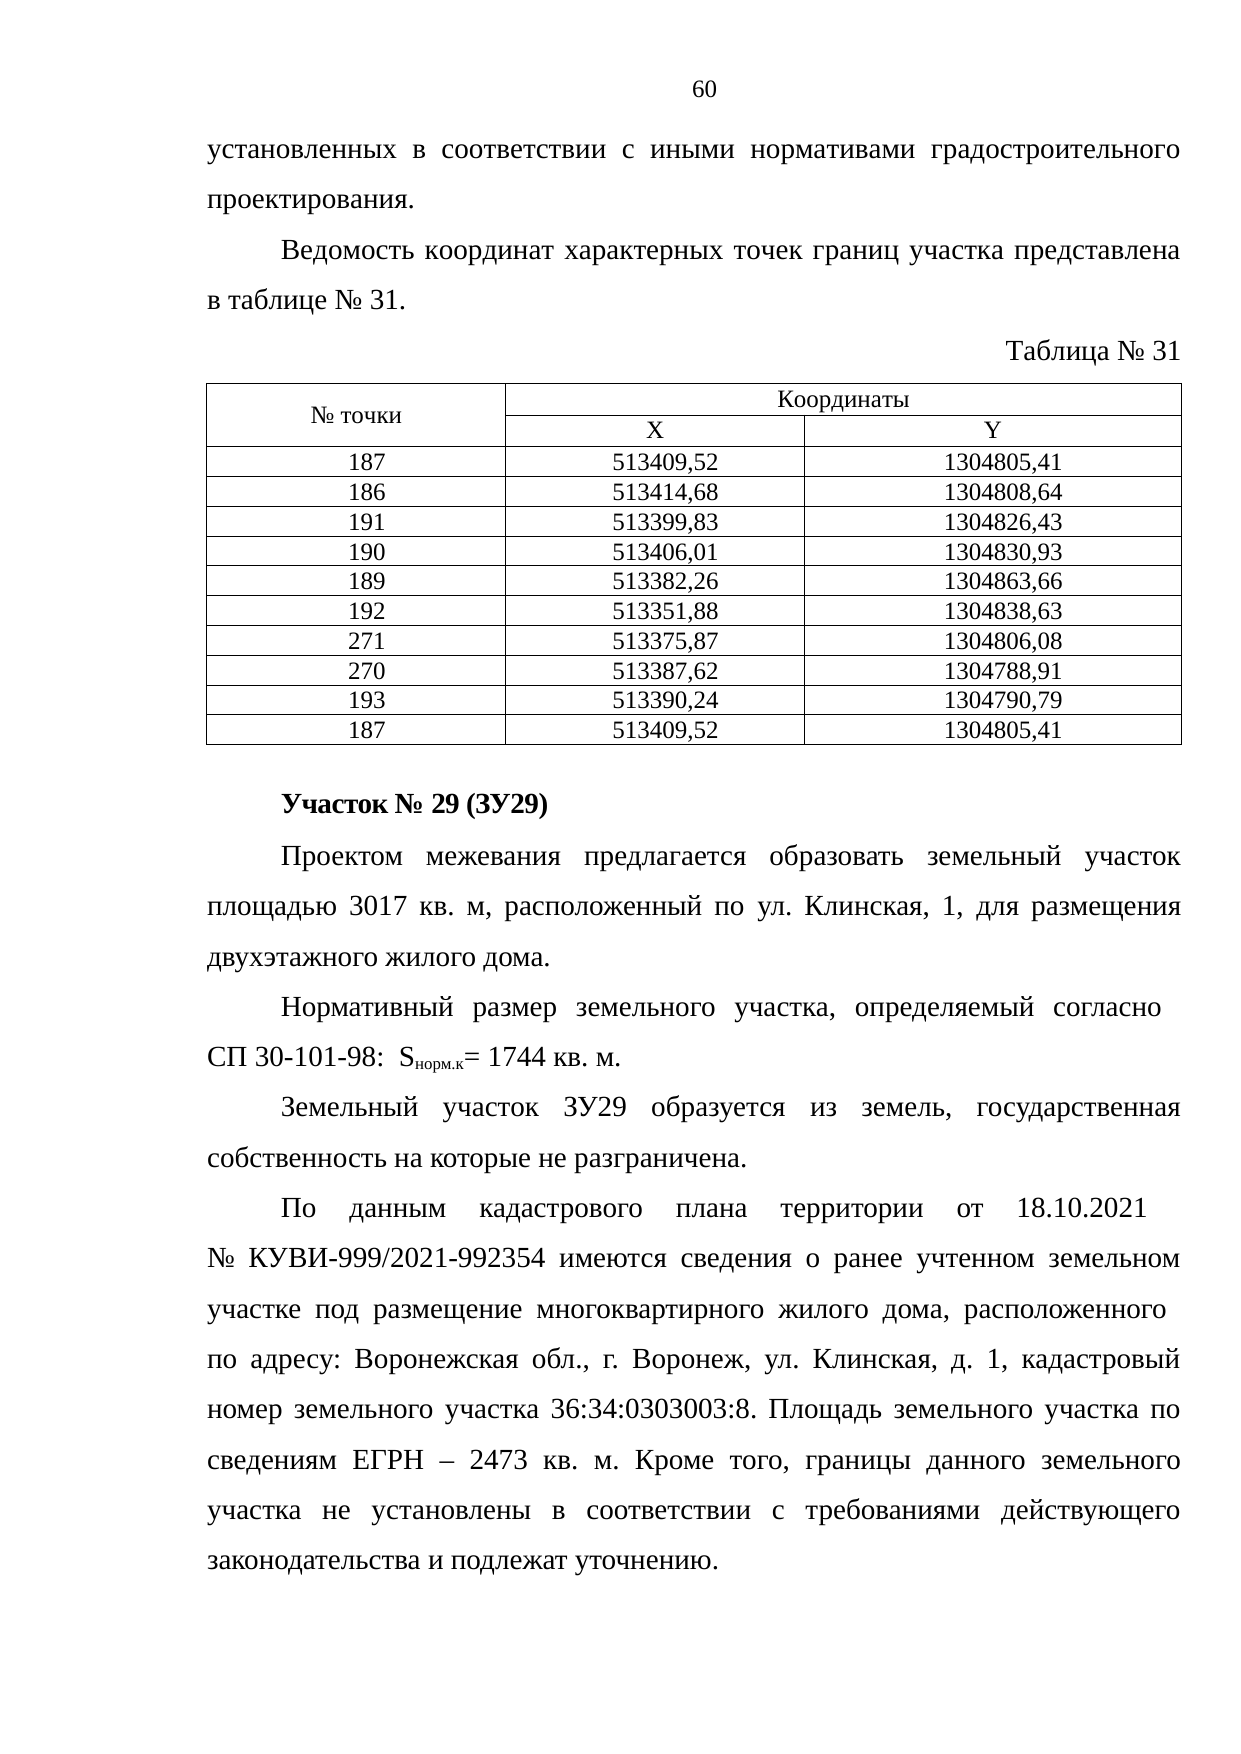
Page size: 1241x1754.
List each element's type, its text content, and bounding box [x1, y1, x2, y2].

table_cell 513414,68 [506, 477, 804, 506]
table_header № точки [207, 384, 505, 446]
text Таблица № 31 [207, 333, 1181, 366]
table_cell 513409,52 [506, 447, 804, 476]
table_cell 1304805,41 [805, 715, 1181, 744]
table_cell 189 [207, 566, 505, 595]
table_cell 1304830,93 [805, 537, 1181, 565]
text Нормативный размер земельного участка, определяемый согласно СП 30-101-98: Sнорм.к= 1744 кв. м. [207, 989, 1181, 1073]
table_cell X [506, 416, 804, 446]
table_cell 1304863,66 [805, 566, 1181, 595]
table_cell 190 [207, 537, 505, 565]
table_cell 193 [207, 686, 505, 714]
table_cell 513399,83 [506, 507, 804, 536]
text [207, 131, 1181, 215]
table_cell 187 [207, 447, 505, 476]
table_header Координаты [506, 384, 1181, 414]
table_cell 513387,62 [506, 656, 804, 684]
table_cell 192 [207, 596, 505, 625]
table_cell 513382,26 [506, 566, 804, 595]
table_cell 271 [207, 626, 505, 655]
table_cell 1304808,64 [805, 477, 1181, 506]
table_cell 513409,52 [506, 715, 804, 744]
table_cell 191 [207, 507, 505, 536]
table_cell 1304806,08 [805, 626, 1181, 655]
table_cell 513390,24 [506, 686, 804, 714]
table_cell 1304826,43 [805, 507, 1181, 536]
table_cell 1304788,91 [805, 656, 1181, 684]
text Проектом межевания предлагается образовать земельный участок площадью 3017 кв. м, расположенный по ул. Клинская, 1, для размещения двухэтажного жилого дома. [207, 838, 1181, 972]
table_cell 513375,87 [506, 626, 804, 655]
table_cell 513351,88 [506, 596, 804, 625]
table_cell Y [805, 416, 1181, 446]
text Участок № 29 (ЗУ29) [207, 786, 1181, 819]
text Ведомость координат характерных точек границ участка представлена в таблице № 31. [207, 232, 1181, 316]
table_cell 1304805,41 [805, 447, 1181, 476]
table_cell 187 [207, 715, 505, 744]
table_cell 270 [207, 656, 505, 684]
table_cell 186 [207, 477, 505, 506]
table_cell 513406,01 [506, 537, 804, 565]
table_cell 1304790,79 [805, 686, 1181, 714]
table_cell 1304838,63 [805, 596, 1181, 625]
text Земельный участок ЗУ29 образуется из земель, государственная собственность на которые не разграничена. [207, 1089, 1181, 1173]
text По данным кадастрового плана территории от 18.10.2021 № КУВИ-999/2021-992354 имеются сведения о ранее учтенном земельном участке под размещение многоквартирного жилого дома, расположенного по адресу: Воронежская обл., г. Воронеж, ул. Клинская, д. 1, кадастровый номер земельного участка 36:34:0303003:8. Площадь земельного участка по сведениям ЕГРН – 2473 кв. м. Кроме того, границы данного земельного участка не установлены в соответствии с требованиями действующего законодательства и подлежат уточнению. [207, 1190, 1181, 1576]
